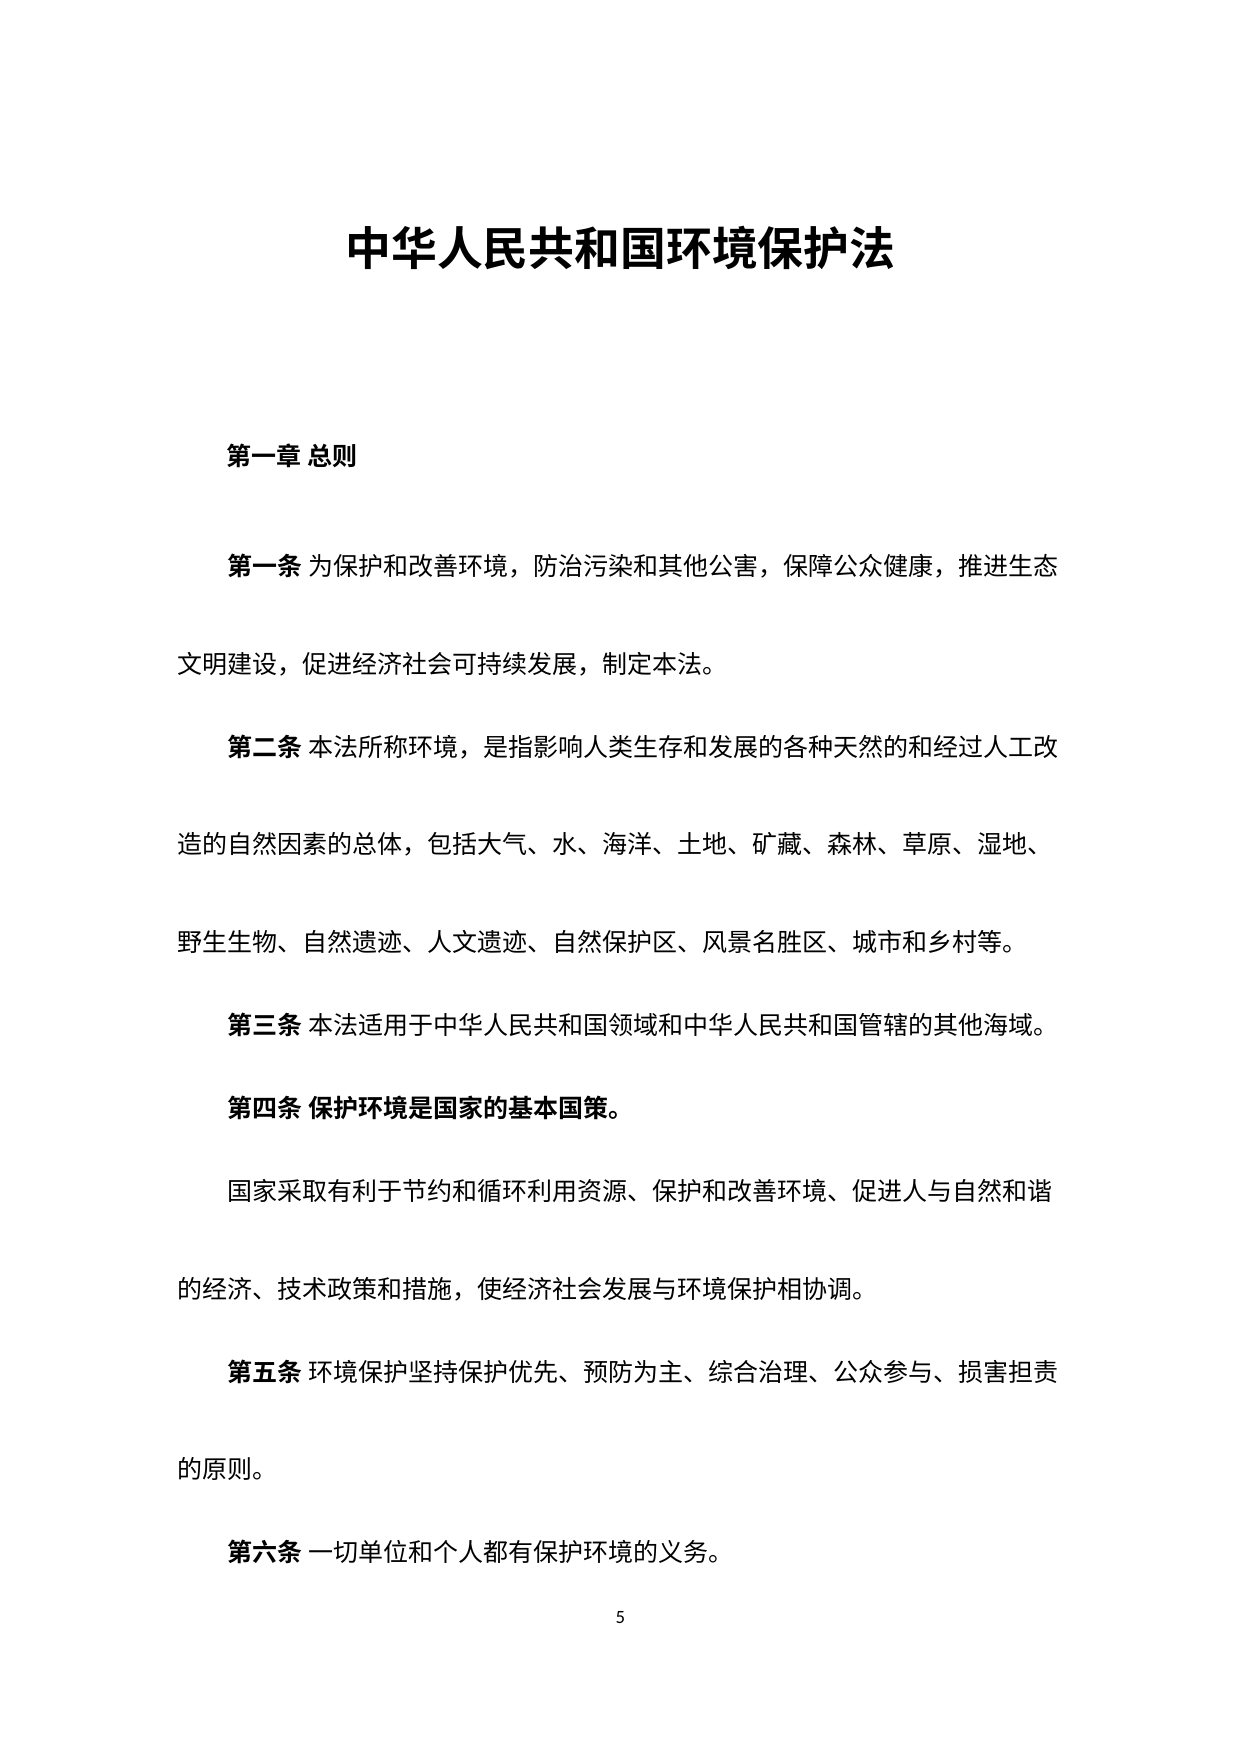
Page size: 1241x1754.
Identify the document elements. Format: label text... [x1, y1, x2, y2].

text 第五条 环境保护坚持保护优先、预防为主、综合治理、公众参与、损害担责的原则。 [177, 1338, 1063, 1500]
text 国家采取有利于节约和循环利用资源、保护和改善环境、促进人与自然和谐的经济、技术政策和措施，使经济社会发展与环境保护相协调。 [177, 1157, 1063, 1320]
text 第四条 保护环境是国家的基本国策。 [177, 1074, 1063, 1139]
text 第六条 一切单位和个人都有保护环境的义务。 [177, 1518, 1063, 1583]
text 第一条 为保护和改善环境，防治污染和其他公害，保障公众健康，推进生态文明建设，促进经济社会可持续发展，制定本法。 [177, 532, 1063, 695]
subtitle 第一章 总则 [177, 422, 1063, 487]
subtitle 中华人民共和国环境保护法 [177, 197, 1063, 294]
text 第三条 本法适用于中华人民共和国领域和中华人民共和国管辖的其他海域。 [177, 991, 1063, 1056]
text 第二条 本法所称环境，是指影响人类生存和发展的各种天然的和经过人工改造的自然因素的总体，包括大气、水、海洋、土地、矿藏、森林、草原、湿地、野生生物、自然遗迹、人文遗迹、自然保护区、风景名胜区、城市和乡村等。 [177, 713, 1063, 973]
